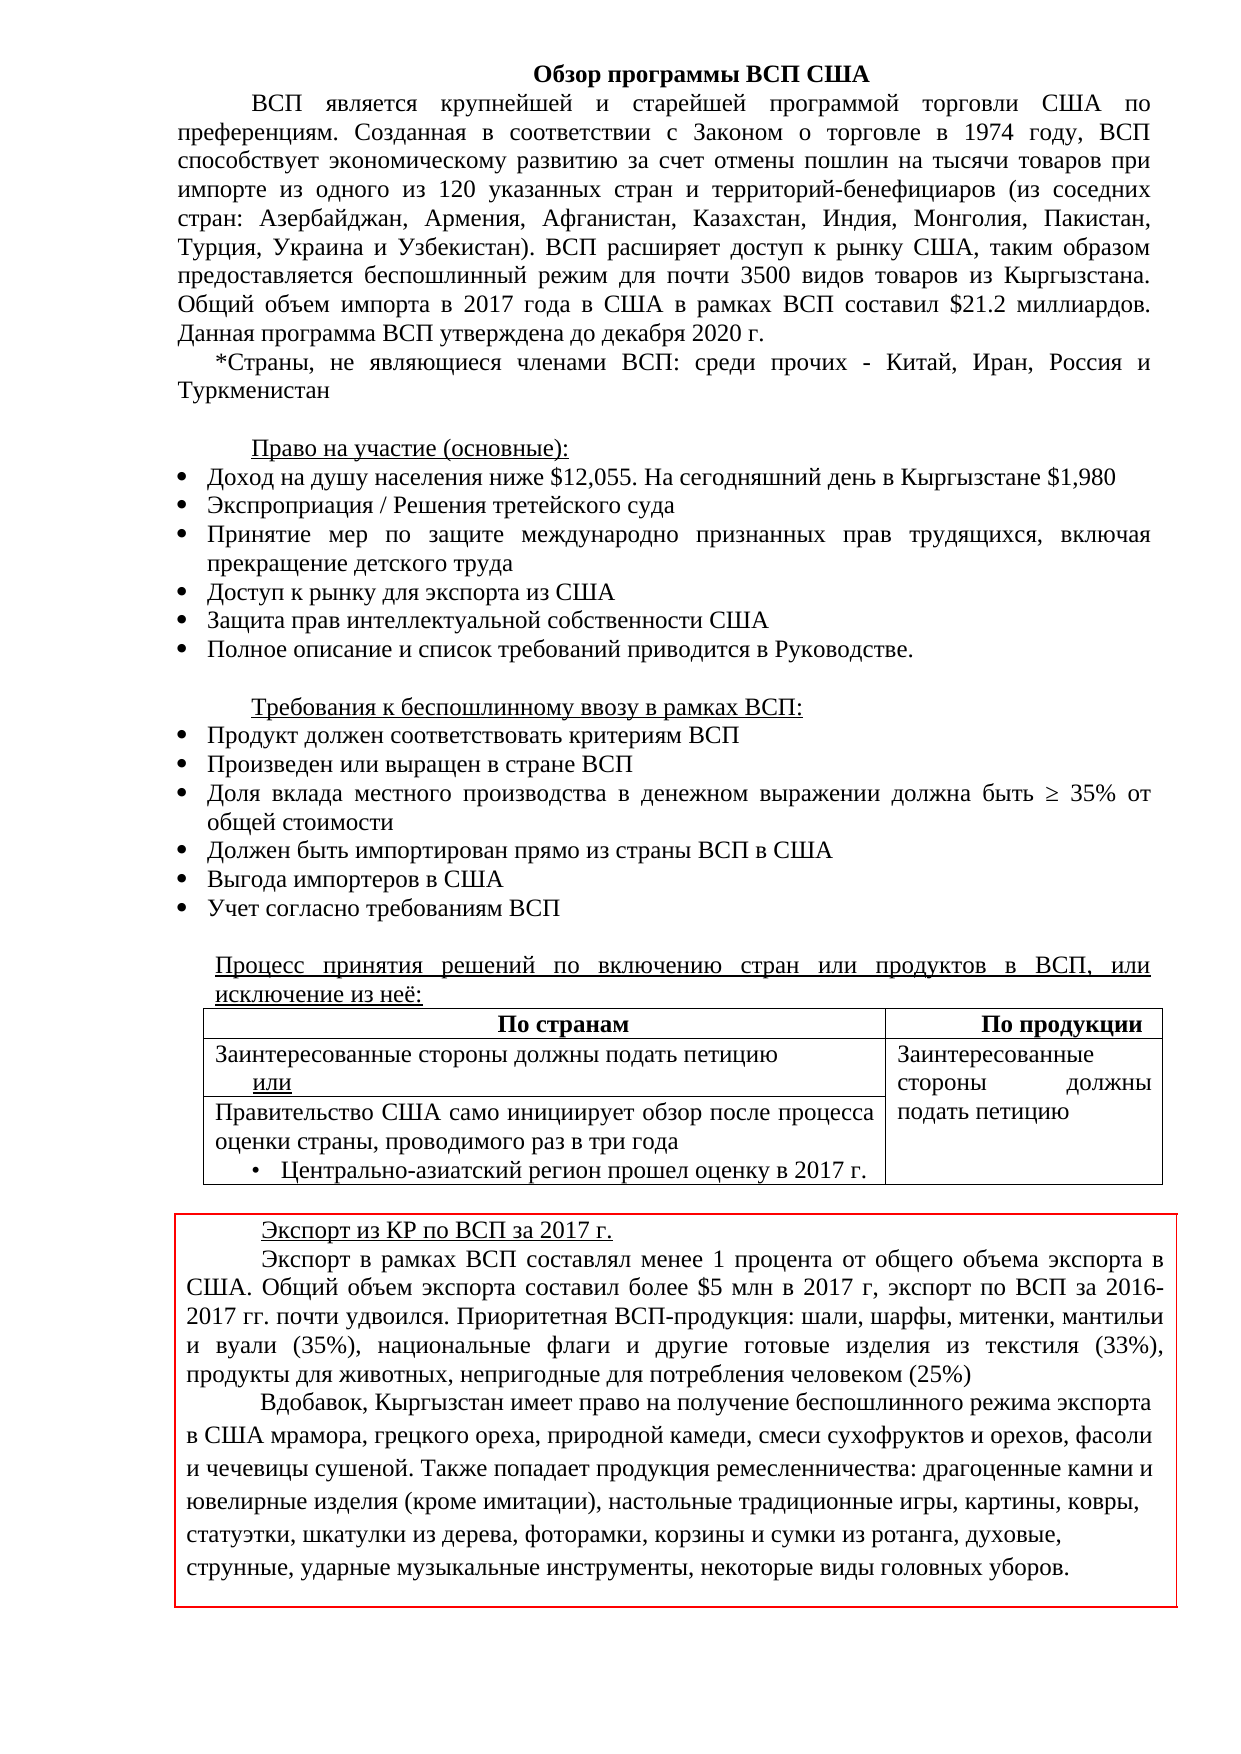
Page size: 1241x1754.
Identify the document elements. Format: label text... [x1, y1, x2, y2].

table_header По продукции [886, 1009, 1162, 1038]
table_header Экспорт из КР по ВСП за 2017 г. Экспорт в рамках ВСП составлял менее 1 процента от общего объема экспорта в США. Общий объем экспорта составил более $5 млн в 2017 г, экспорт по ВСП за 2016-2017 гг. почти удвоился. Приоритетная ВСП-продукция: шали, шарфы, митенки, мантильи и вуали (35%), национальные флаги и другие готовые изделия из текстиля (33%), продукты для животных, непригодные для потребления человеком (25%) Вдобавок, Кыргызстан имеет право на получение беспошлинного режима экспорта в США мрамора, грецкого ореха, природной камеди, смеси сухофруктов и орехов, фасоли и чечевицы сушеной. Также попадает продукция ремесленничества: драгоценные камни и ювелирные изделия (кроме имитации), настольные традиционные игры, картины, ковры, статуэтки, шкатулки из дерева, фоторамки, корзины и сумки из ротанга, духовые, струнные, ударные музыкальные инструменты, некоторые виды головных уборов. [176, 1215, 1176, 1606]
list Доход на душу населения ниже $12,055. На сегодняшний день в Кыргызстане $1,980 [177, 462, 1152, 490]
list Доступ к рынку для экспорта из США [177, 577, 1152, 605]
table_cell Заинтересованные стороны должны подать петицию или [204, 1039, 885, 1096]
list Произведен или выращен в стране ВСП [177, 749, 1152, 778]
text Право на участие (основные): [177, 433, 1152, 462]
list Выгода импортеров в США [177, 864, 1152, 893]
list Защита прав интеллектуальной собственности США [177, 605, 1152, 634]
list Полное описание и список требований приводится в Руководстве. [177, 634, 1152, 663]
text Процесс принятия решений по включению стран или продуктов в ВСП, или исключение из неё: [215, 950, 1152, 1008]
table_cell Правительство США само инициирует обзор после процесса оценки страны, проводимого раз в три года Центрально-азиатский регион прошел оценку в 2017 г. [204, 1097, 885, 1183]
list Принятие мер по защите международно признанных прав трудящихся, включая прекращение детского труда [177, 519, 1152, 577]
table_header По странам [204, 1009, 885, 1038]
text *Страны, не являющиеся членами ВСП: среди прочих - Китай, Иран, Россия и Туркменистан [177, 347, 1152, 404]
text Требования к беспошлинному ввозу в рамках ВСП: [177, 692, 1152, 720]
list Доля вклада местного производства в денежном выражении должна быть ≥ 35% от общей стоимости [177, 778, 1152, 835]
table_cell Заинтересованные стороны должны подать петицию [886, 1039, 1162, 1183]
list Экспроприация / Решения третейского суда [177, 490, 1152, 519]
list Учет согласно требованиям ВСП [177, 893, 1152, 922]
list Должен быть импортирован прямо из страны ВСП в США [177, 835, 1152, 864]
text ВСП является крупнейшей и старейшей программой торговли США по преференциям. Созданная в соответствии с Законом о торговле в 1974 году, ВСП способствует экономическому развитию за счет отмены пошлин на тысячи товаров при импорте из одного из 120 указанных стран и территорий-бенефициаров (из соседних стран: Азербайджан, Армения, Афганистан, Казахстан, Индия, Монголия, Пакистан, Турция, Украина и Узбекистан). ВСП расширяет доступ к рынку США, таким образом предоставляется беспошлинный режим для почти 3500 видов товаров из Кыргызстана. Общий объем импорта в 2017 года в США в рамках ВСП составил $21.2 миллиардов. Данная программа ВСП утверждена до декабря 2020 г. [177, 88, 1152, 347]
text Обзор программы ВСП США [177, 59, 1152, 88]
list Продукт должен соответствовать критериям ВСП [177, 720, 1152, 749]
